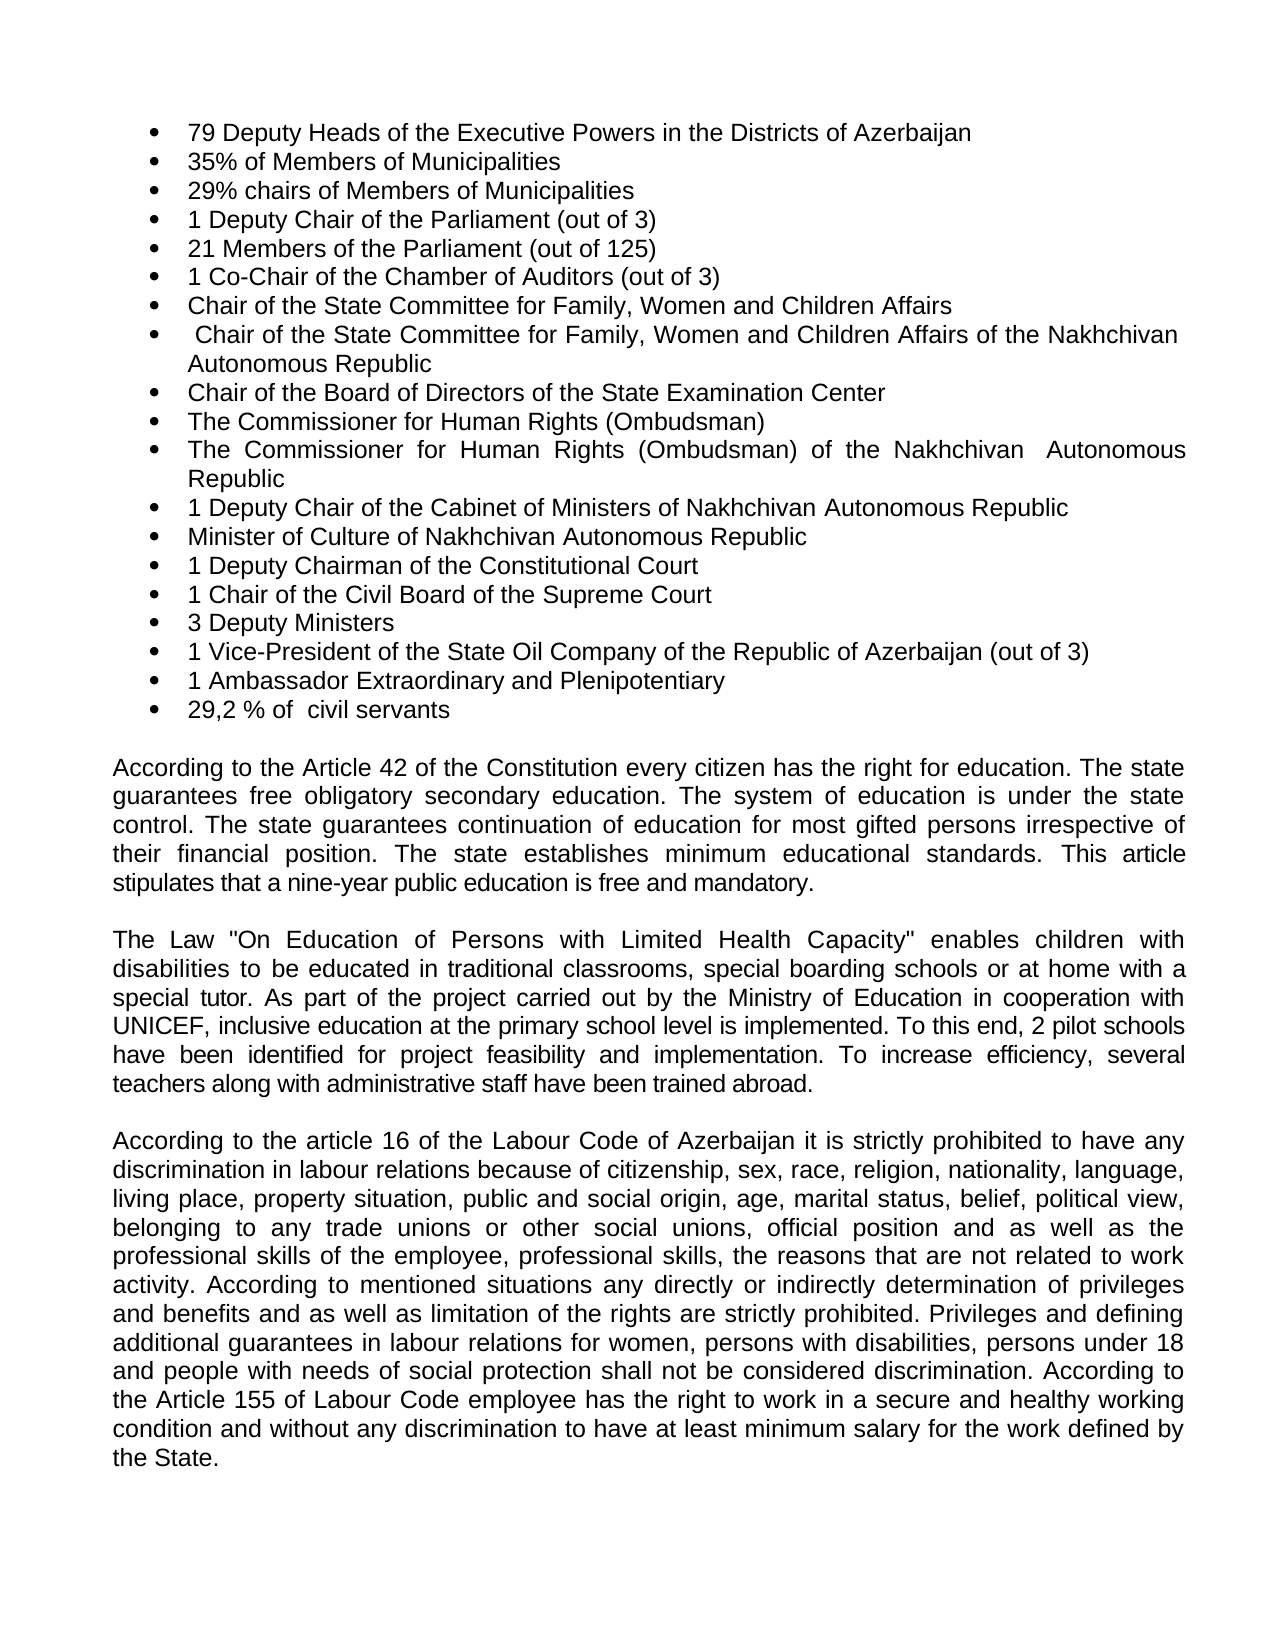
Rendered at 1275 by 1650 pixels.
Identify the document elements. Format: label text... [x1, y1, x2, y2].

list 1 Co-Chair of the Chamber of Auditors (out of 3) [150, 262, 1186, 291]
list 29% chairs of Members of Municipalities [150, 176, 1186, 205]
list Chair of the Board of Directors of the State Examination Center [150, 378, 1186, 407]
list 1 Vice-President of the State Oil Company of the Republic of Azerbaijan (out of 3) [150, 637, 1186, 666]
list 21 Members of the Parliament (out of 125) [150, 233, 1186, 262]
list The Commissioner for Human Rights (Ombudsman) [150, 407, 1186, 435]
list Chair of the State Committee for Family, Women and Children Affairs of the Nakhchivan Autonomous Republic [150, 320, 1186, 378]
list The Commissioner for Human Rights (Ombudsman) of the Nakhchivan Autonomous Republic [150, 435, 1186, 493]
list 1 Deputy Chairman of the Constitutional Court [150, 551, 1186, 579]
list 1 Chair of the Civil Board of the Supreme Court [150, 579, 1186, 608]
list 1 Ambassador Extraordinary and Plenipotentiary [150, 666, 1186, 695]
text The Law "On Education of Persons with Limited Health Capacity" enables children with disabilities to be educated in traditional classrooms, special boarding schools or at home with a special tutor. As part of the project carried out by the Ministry of Education in cooperation with UNICEF, inclusive education at the primary school level is implemented. To this end, 2 pilot schools have been identified for project feasibility and implementation. To increase efficiency, several teachers along with administrative staff have been trained abroad. [112, 925, 1186, 1098]
list 3 Deputy Ministers [150, 608, 1186, 637]
text According to the article 16 of the Labour Code of Azerbaijan it is strictly prohibited to have any discrimination in labour relations because of citizenship, sex, race, religion, nationality, language, living place, property situation, public and social origin, age, marital status, belief, political view, belonging to any trade unions or other social unions, official position and as well as the professional skills of the employee, professional skills, the reasons that are not related to work activity. According to mentioned situations any directly or indirectly determination of privileges and benefits and as well as limitation of the rights are strictly prohibited. Privileges and defining additional guarantees in labour relations for women, persons with disabilities, persons under 18 and people with needs of social protection shall not be considered discrimination. According to the Article 155 of Labour Code employee has the right to work in a secure and healthy working condition and without any discrimination to have at least minimum salary for the work defined by the State. [112, 1126, 1186, 1471]
list 35% of Members of Municipalities [150, 147, 1186, 176]
list 29,2 % of civil servants [150, 695, 1186, 724]
text According to the Article 42 of the Constitution every citizen has the right for education. The state guarantees free obligatory secondary education. The system of education is under the state control. The state guarantees continuation of education for most gifted persons irrespective of their financial position. The state establishes minimum educational standards. This article stipulates that a nine-year public education is free and mandatory. [112, 753, 1186, 896]
list 1 Deputy Chair of the Parliament (out of 3) [150, 205, 1186, 233]
list 1 Deputy Chair of the Cabinet of Ministers of Nakhchivan Autonomous Republic [150, 493, 1186, 522]
list Chair of the State Committee for Family, Women and Children Affairs [150, 291, 1186, 320]
list 79 Deputy Heads of the Executive Powers in the Districts of Azerbaijan [150, 118, 1186, 147]
list Minister of Culture of Nakhchivan Autonomous Republic [150, 522, 1186, 551]
